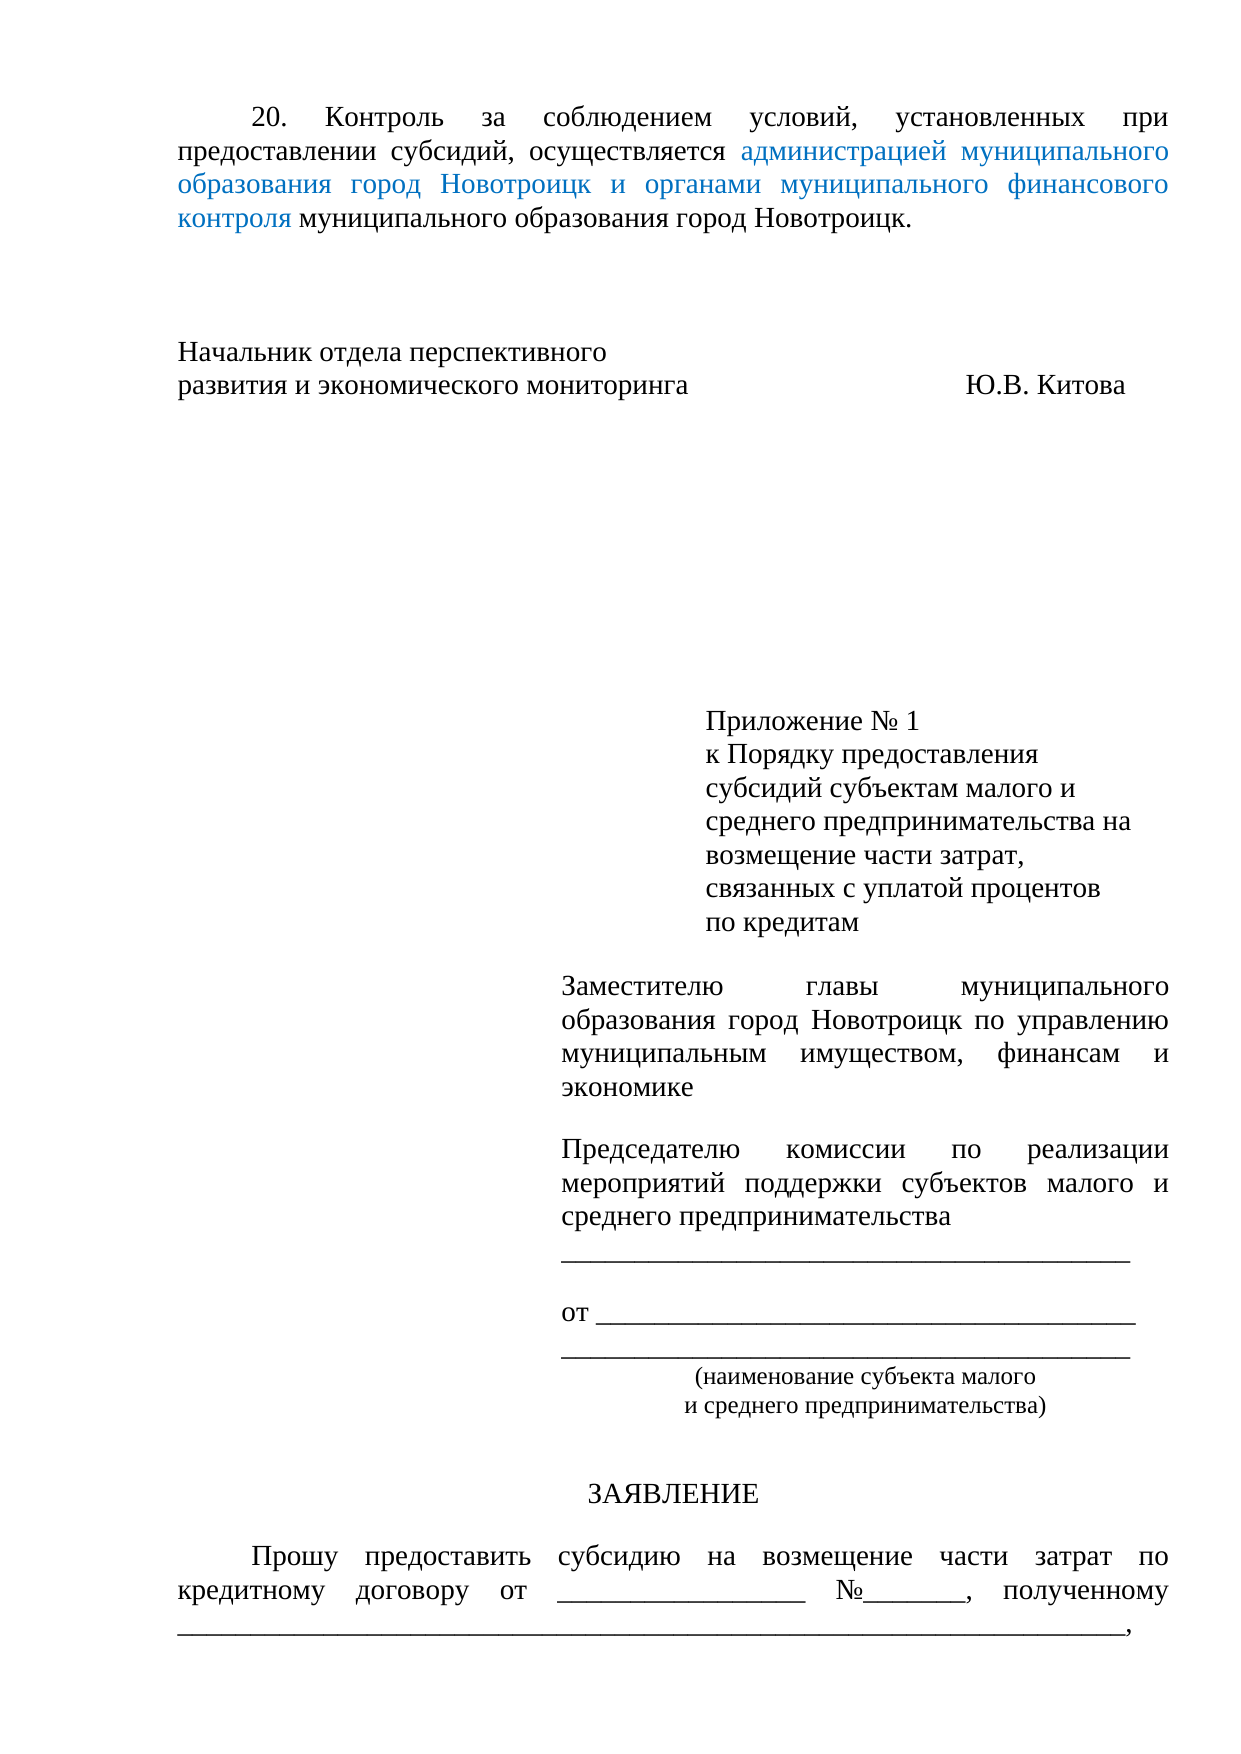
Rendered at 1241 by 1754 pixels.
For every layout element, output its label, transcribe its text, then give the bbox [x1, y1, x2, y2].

text 20. Контроль за соблюдением условий, установленных при предоставлении субсидий, осуществляется администрацией муниципального образования город Новотроицк и органами муниципального финансового контроля муниципального образования город Новотроицк. [177, 99, 1169, 233]
text и среднего предпринимательства) [561, 1390, 1169, 1419]
text ЗАЯВЛЕНИЕ [177, 1476, 1169, 1510]
text Начальник отдела перспективного [177, 334, 1169, 367]
text _______________________________________ [561, 1232, 1169, 1265]
text Заместителю главы муниципального образования город Новотроицк по управлению муниципальным имуществом, финансам и экономике [561, 968, 1169, 1102]
table_header Приложение № 1 к Порядку предоставления субсидий субъектам малого и среднего предпринимательства на возмещение части затрат, связанных с уплатой процентов по кредитам [694, 703, 1167, 939]
text _______________________________________ [561, 1328, 1169, 1361]
text развития и экономического мониторинга Ю.В. Китова [177, 367, 1169, 401]
text Прошу предоставить субсидию на возмещение части затрат по кредитному договору от _________________ №_______, полученному _________________________________________________________________, [177, 1538, 1169, 1639]
text (наименование субъекта малого [561, 1361, 1169, 1390]
text от _____________________________________ [561, 1294, 1169, 1328]
text Председателю комиссии по реализации мероприятий поддержки субъектов малого и среднего предпринимательства [561, 1131, 1169, 1232]
